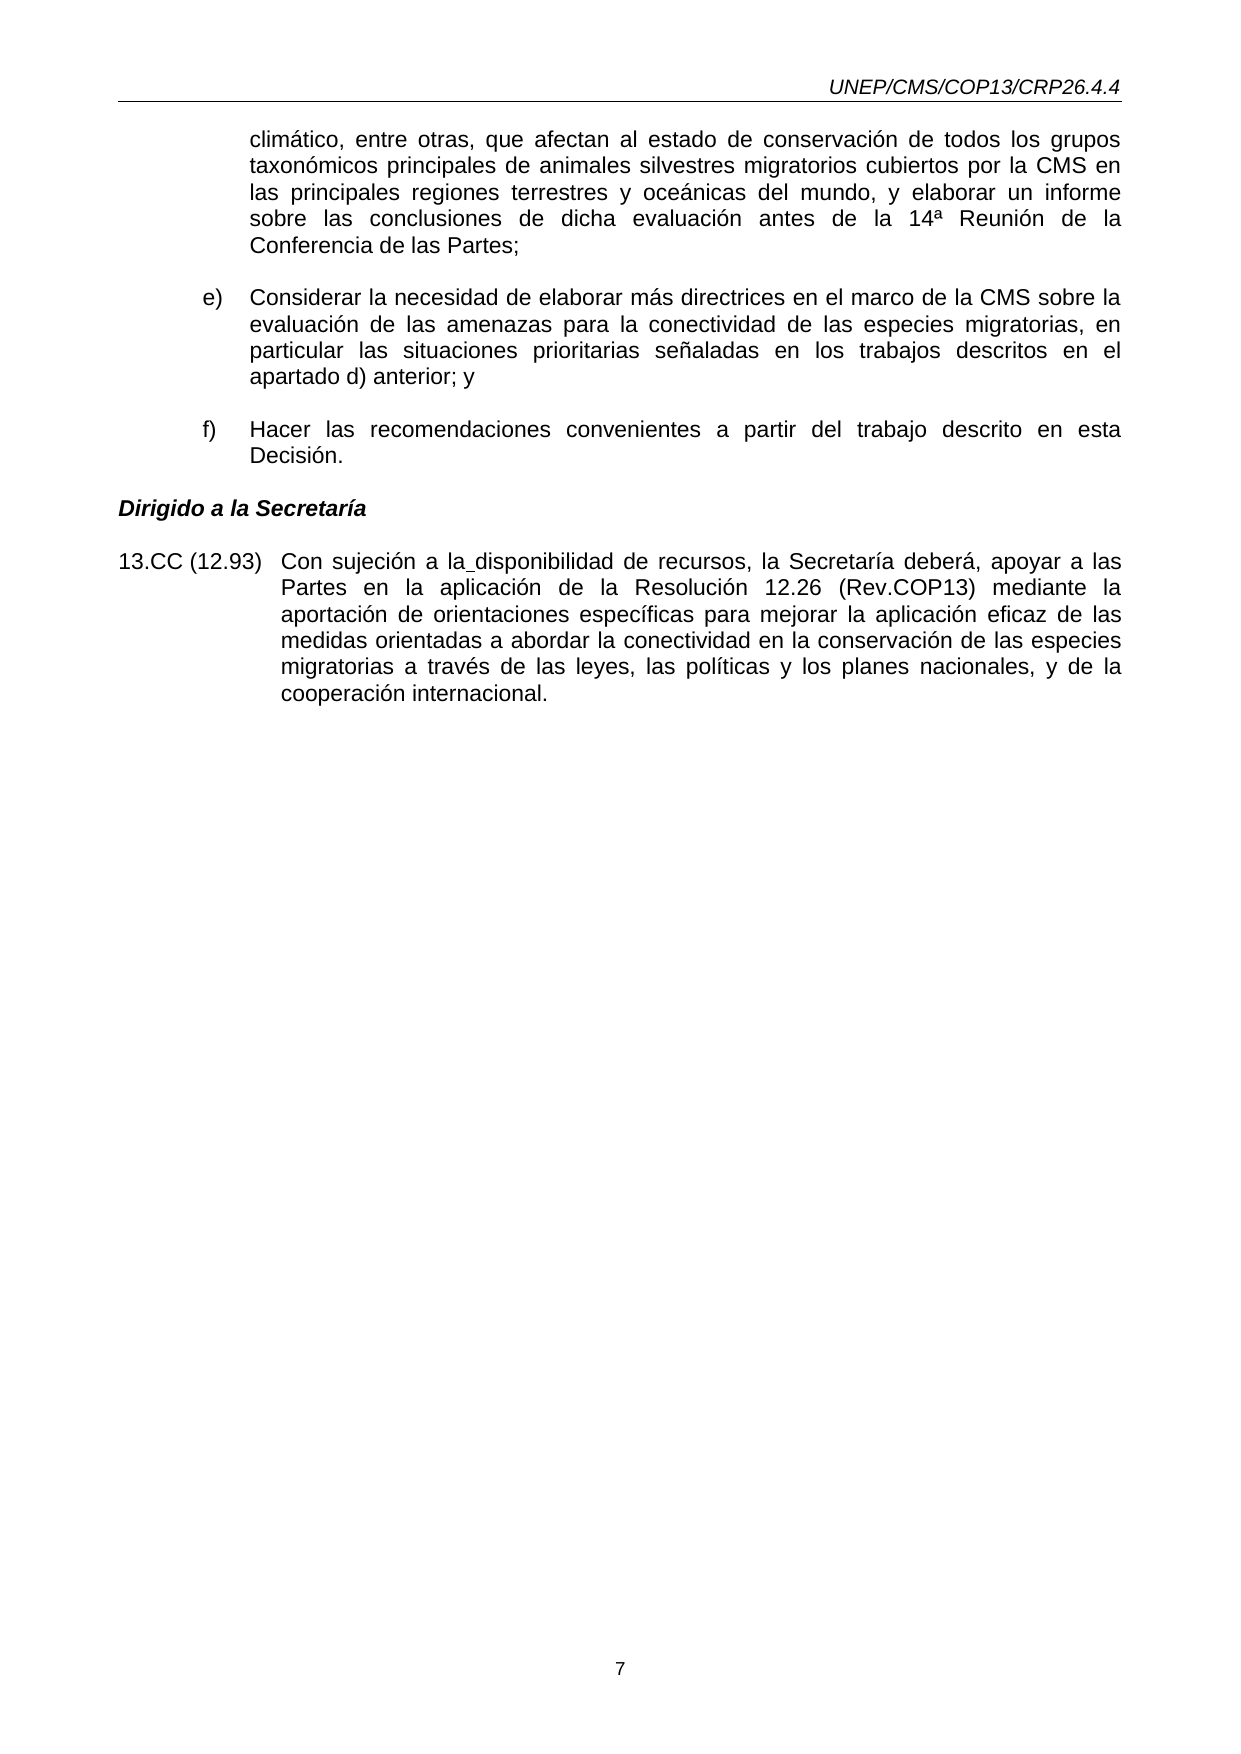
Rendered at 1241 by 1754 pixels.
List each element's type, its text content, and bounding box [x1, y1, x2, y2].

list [202, 126, 1122, 258]
text 13.CC (12.93) Con sujeción a la disponibilidad de recursos, la Secretaría deberá, apoyar a las Partes en la aplicación de la Resolución 12.26 (Rev.COP13) mediante la aportación de orientaciones específicas para mejorar la aplicación eficaz de las medidas orientadas a abordar la conectividad en la conservación de las especies migratorias a través de las leyes, las políticas y los planes nacionales, y de la cooperación internacional. [118, 548, 1122, 706]
text Dirigido a la Secretaría [118, 495, 1122, 521]
list Hacer las recomendaciones convenientes a partir del trabajo descrito en esta Decisión. [202, 416, 1122, 469]
list Considerar la necesidad de elaborar más directrices en el marco de la CMS sobre la evaluación de las amenazas para la conectividad de las especies migratorias, en particular las situaciones prioritarias señaladas en los trabajos descritos en el apartado d) anterior; y [202, 284, 1122, 390]
